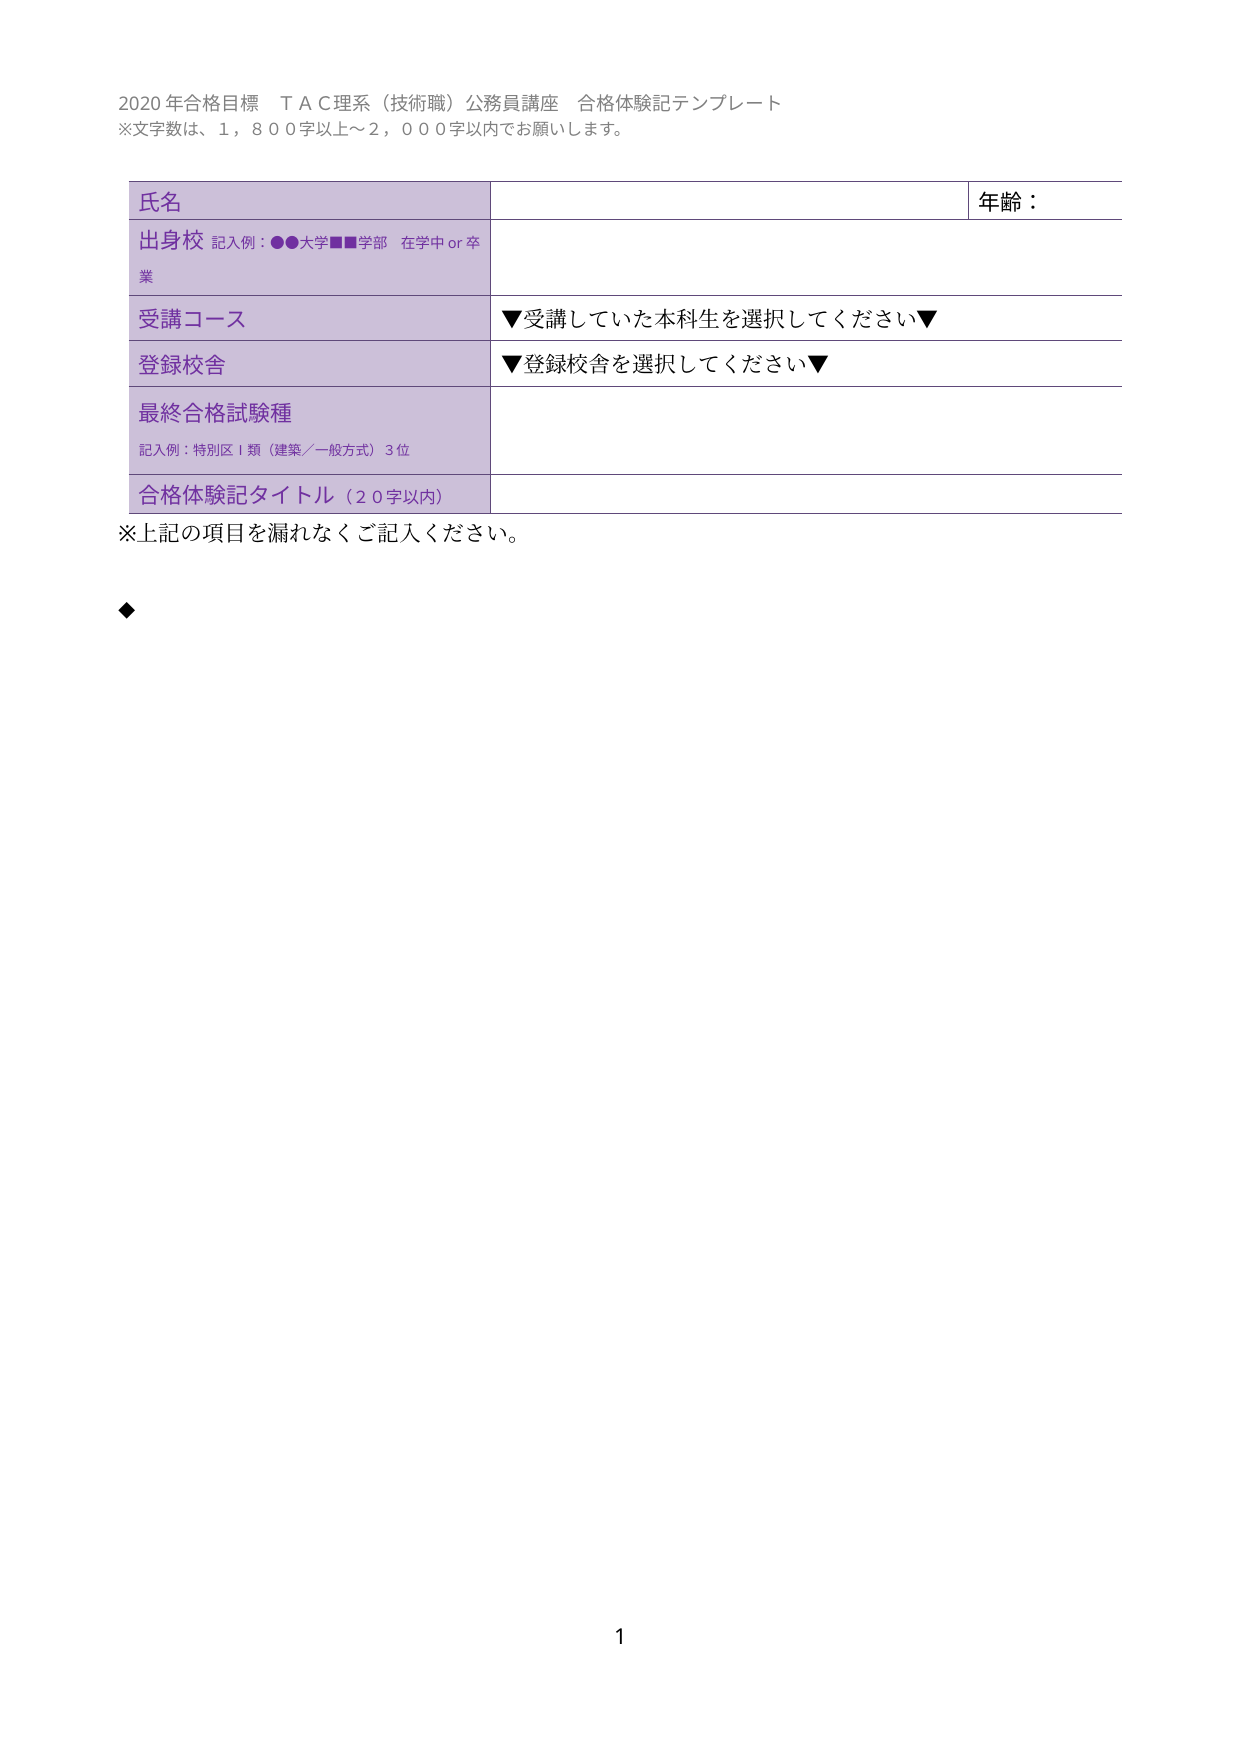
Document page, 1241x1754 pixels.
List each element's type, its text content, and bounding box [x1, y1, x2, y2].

table_cell 出身校 記入例：●●大学■■学部 在学中or卒業 [129, 220, 490, 295]
table_cell 合格体験記タイトル（２０字以内） [129, 475, 490, 513]
text ※上記の項目を漏れなくご記入ください。 [118, 514, 1122, 551]
table_header 氏名 [129, 182, 490, 219]
table_cell 最終合格試験種 記入例：特別区Ⅰ類（建築／一般方式）３位 [129, 387, 490, 474]
table_header 年齢： [969, 182, 1122, 219]
table_cell 登録校舎 [129, 341, 490, 386]
table_cell [491, 387, 1122, 474]
table_cell [491, 220, 1122, 295]
table_header [491, 182, 968, 219]
table_cell [491, 475, 1122, 513]
text ◆ [118, 589, 1122, 626]
table_cell 受講コース [129, 296, 490, 340]
